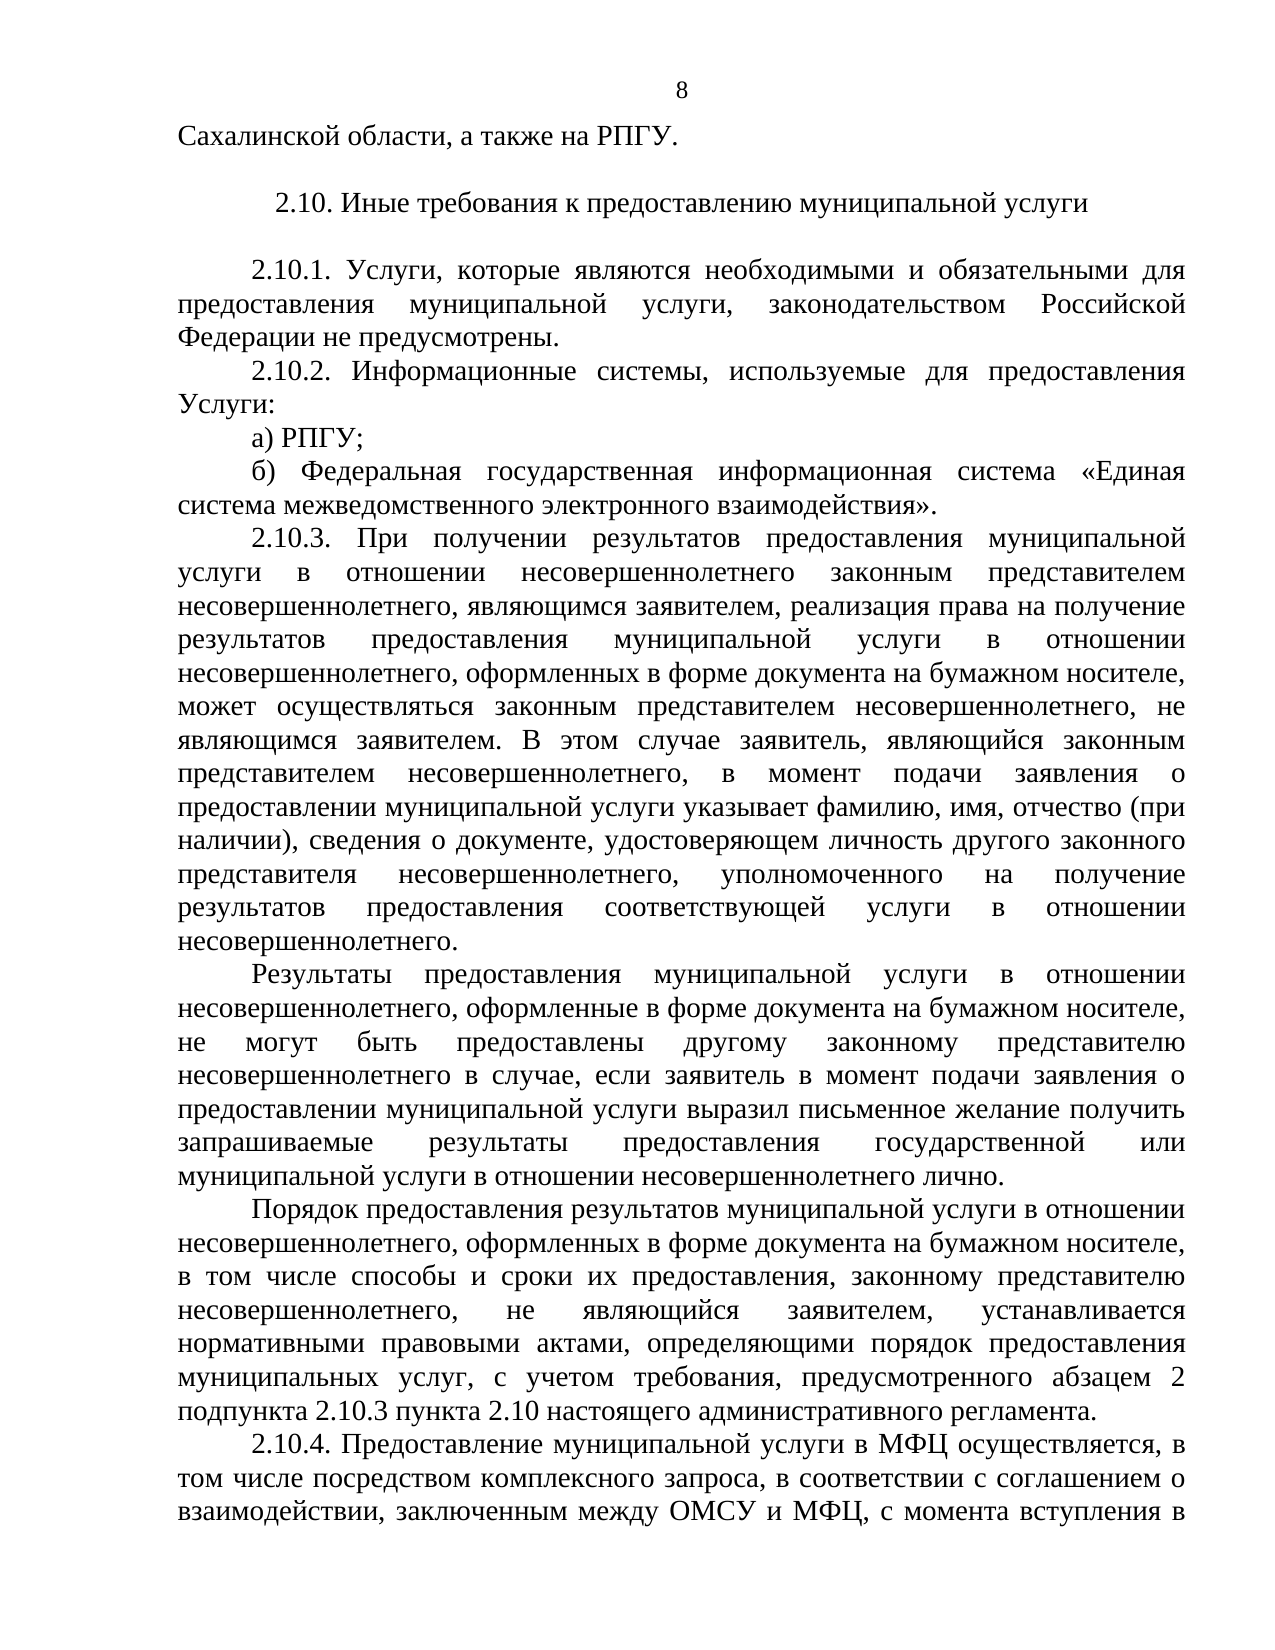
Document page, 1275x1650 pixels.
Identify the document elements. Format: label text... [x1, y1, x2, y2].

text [177, 118, 1186, 152]
text б) Федеральная государственная информационная система «Единая система межведомственного электронного взаимодействия». [177, 453, 1186, 521]
text 2.10.3. При получении результатов предоставления муниципальной услуги в отношении несовершеннолетнего законным представителем несовершеннолетнего, являющимся заявителем, реализация права на получение результатов предоставления муниципальной услуги в отношении несовершеннолетнего, оформленных в форме документа на бумажном носителе, может осуществляться законным представителем несовершеннолетнего, не являющимся заявителем. В этом случае заявитель, являющийся законным представителем несовершеннолетнего, в момент подачи заявления о предоставлении муниципальной услуги указывает фамилию, имя, отчество (при наличии), сведения о документе, удостоверяющем личность другого законного представителя несовершеннолетнего, уполномоченного на получение результатов предоставления соответствующей услуги в отношении несовершеннолетнего. [177, 521, 1186, 957]
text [177, 1426, 1186, 1527]
text а) РПГУ; [177, 420, 1186, 453]
text 2.10. Иные требования к предоставлению муниципальной услуги [177, 185, 1186, 219]
text Результаты предоставления муниципальной услуги в отношении несовершеннолетнего, оформленные в форме документа на бумажном носителе, не могут быть предоставлены другому законному представителю несовершеннолетнего в случае, если заявитель в момент подачи заявления о предоставлении муниципальной услуги выразил письменное желание получить запрашиваемые результаты предоставления государственной или муниципальной услуги в отношении несовершеннолетнего лично. [177, 957, 1186, 1191]
text 2.10.2. Информационные системы, используемые для предоставления Услуги: [177, 353, 1186, 420]
text Порядок предоставления результатов муниципальной услуги в отношении несовершеннолетнего, оформленных в форме документа на бумажном носителе, в том числе способы и сроки их предоставления, законному представителю несовершеннолетнего, не являющийся заявителем, устанавливается нормативными правовыми актами, определяющими порядок предоставления муниципальных услуг, с учетом требования, предусмотренного абзацем 2 подпункта 2.10.3 пункта 2.10 настоящего административного регламента. [177, 1191, 1186, 1426]
text 2.10.1. Услуги, которые являются необходимыми и обязательными для предоставления муниципальной услуги, законодательством Российской Федерации не предусмотрены. [177, 252, 1186, 353]
